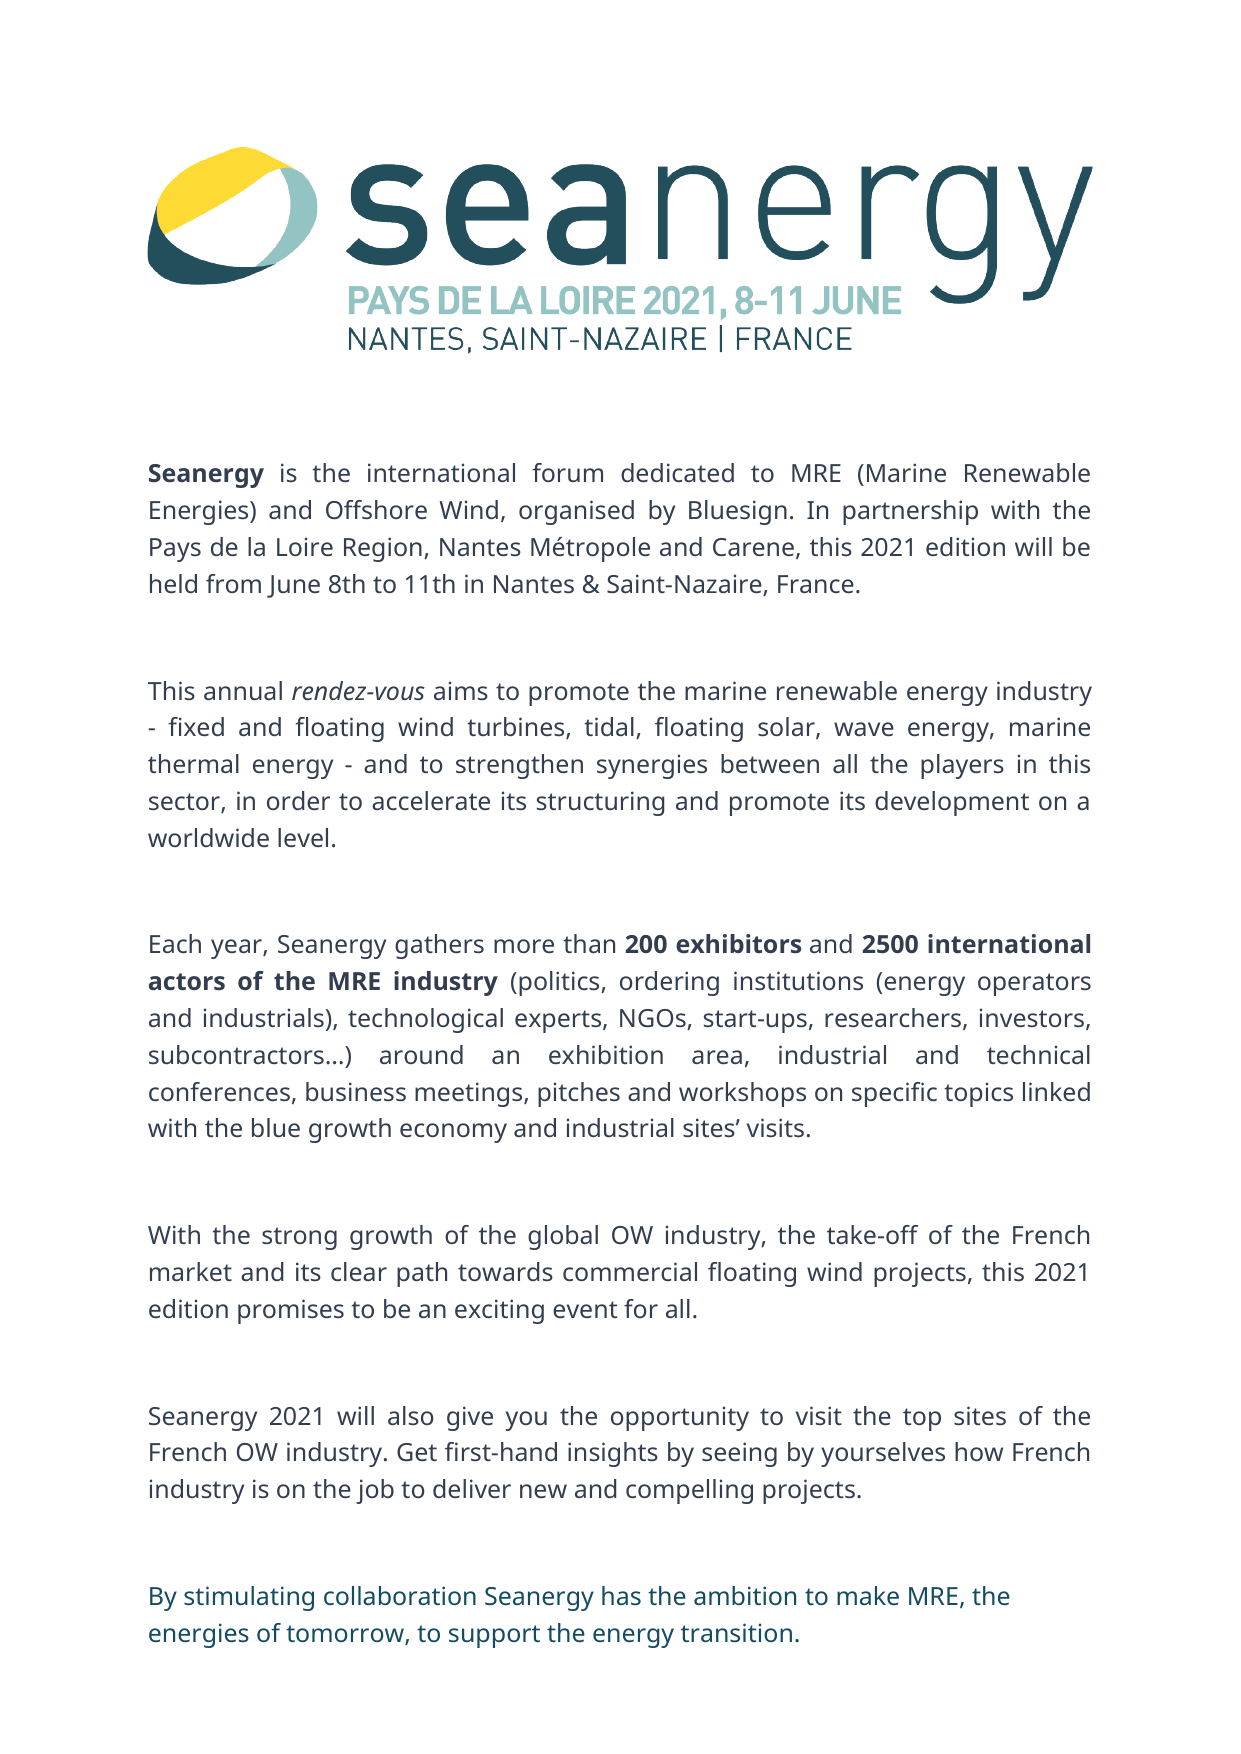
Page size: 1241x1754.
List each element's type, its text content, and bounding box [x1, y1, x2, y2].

text By stimulating collaboration Seanergy has the ambition to make MRE, the energies of tomorrow, to support the energy transition. [148, 1579, 1093, 1649]
text With the strong growth of the global OW industry, the take-off of the French market and its clear path towards commercial floating wind projects, this 2021 edition promises to be an exciting event for all. [148, 1218, 1093, 1326]
text Seanergy 2021 will also give you the opportunity to visit the top sites of the French OW industry. Get first-hand insights by seeing by yourselves how French industry is on the job to deliver new and compelling projects. [148, 1398, 1093, 1506]
text Each year, Seanergy gathers more than 200 exhibitors and 2500 international actors of the MRE industry (politics, ordering institutions (energy operators and industrials), technological experts, NGOs, start-ups, researchers, investors, subcontractors…) around an exhibition area, industrial and technical conferences, business meetings, pitches and workshops on specific topics linked with the blue growth economy and industrial sites’ visits. [148, 927, 1093, 1145]
picture [147, 147, 1093, 354]
text This annual rendez-vous aims to promote the marine renewable energy industry - fixed and floating wind turbines, tidal, floating solar, wave energy, marine thermal energy - and to strengthen synergies between all the players in this sector, in order to accelerate its structuring and promote its development on a worldwide level. [148, 673, 1093, 854]
text Seanergy is the international forum dedicated to MRE (Marine Renewable Energies) and Offshore Wind, organised by Bluesign. In partnership with the Pays de la Loire Region, Nantes Métropole and Carene, this 2021 edition will be held from June 8th to 11th in Nantes & Saint-Nazaire, France. [148, 456, 1093, 600]
